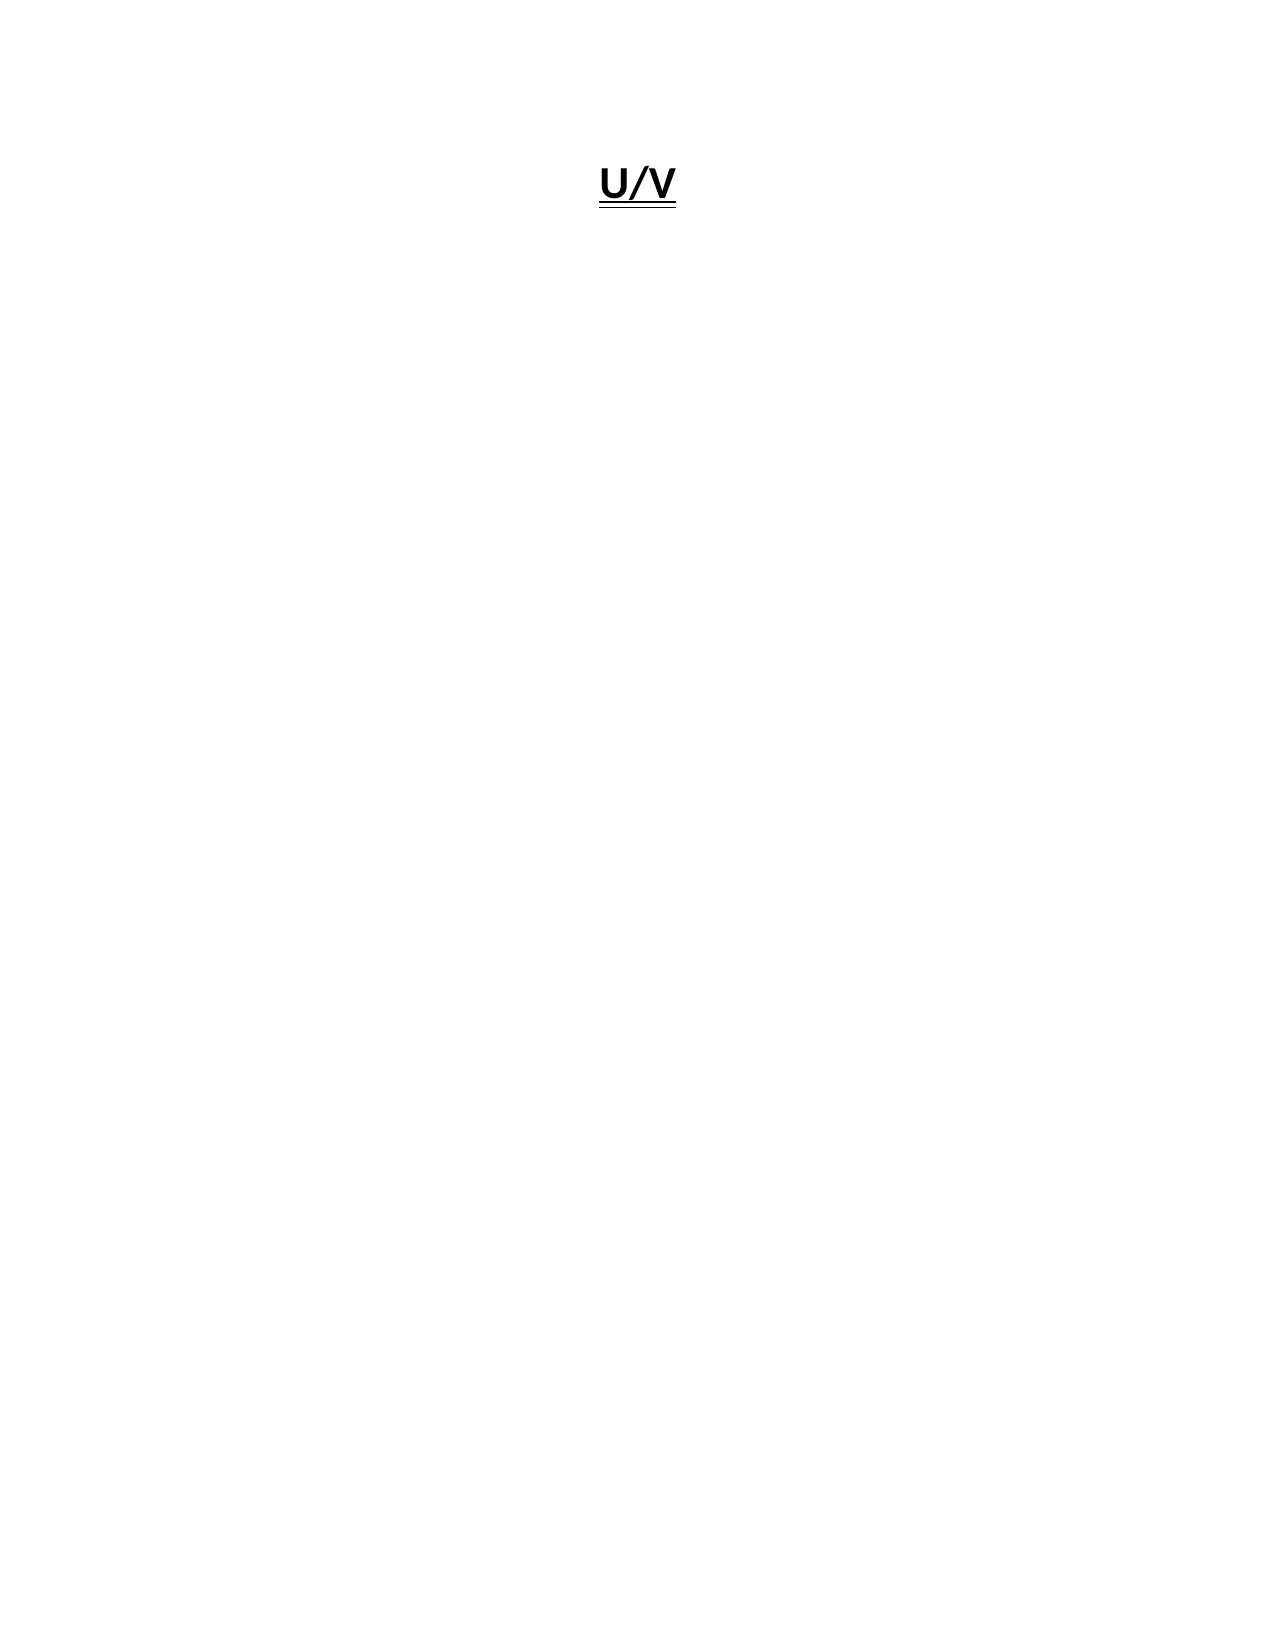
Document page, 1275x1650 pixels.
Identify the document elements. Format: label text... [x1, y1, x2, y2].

subtitle U/V [187, 154, 1087, 210]
